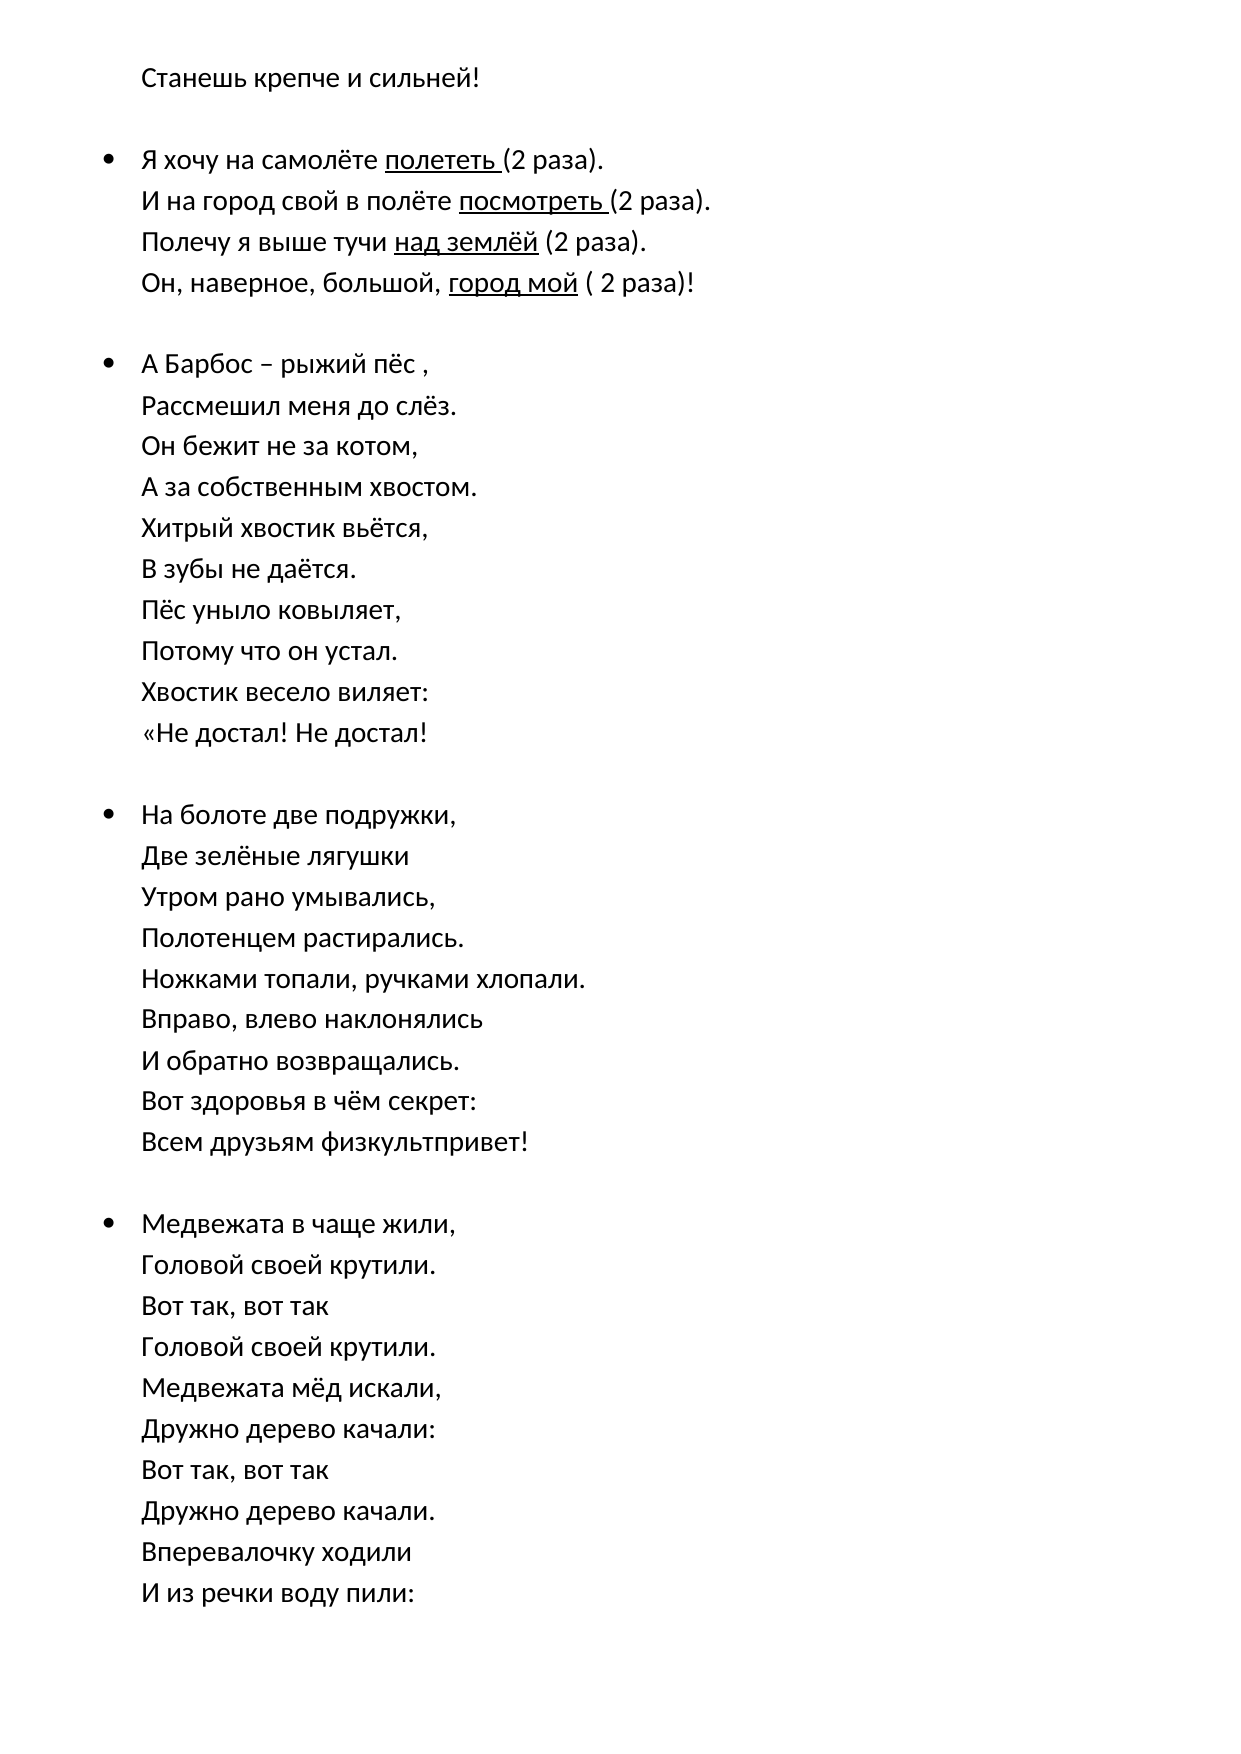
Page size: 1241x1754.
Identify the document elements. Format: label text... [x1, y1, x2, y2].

list И обратно возвращались. [141, 1042, 1152, 1077]
list Медвежата в чаще жили, [103, 1205, 1152, 1241]
list «Не достал! Не достал! [141, 714, 1152, 750]
list Головой своей крутили. [141, 1246, 1152, 1282]
list На болоте две подружки, [103, 796, 1152, 832]
list А Барбос – рыжий пёс , [103, 346, 1152, 381]
list Вправо, влево наклонялись [141, 1001, 1152, 1036]
list Хитрый хвостик вьётся, [141, 509, 1152, 545]
list Потому что он устал. [141, 632, 1152, 668]
list Вот так, вот так [141, 1287, 1152, 1323]
list Он бежит не за котом, [141, 427, 1152, 463]
list Я хочу на самолёте полететь (2 раза). [103, 141, 1152, 177]
list Утром рано умывались, [141, 878, 1152, 913]
list Всем друзьям физкультпривет! [141, 1123, 1152, 1159]
list Рассмешил меня до слёз. [141, 387, 1152, 422]
list Головой своей крутили. [141, 1328, 1152, 1364]
list Дружно дерево качали: [141, 1410, 1152, 1446]
list Две зелёные лягушки [141, 837, 1152, 872]
list Хвостик весело виляет: [141, 673, 1152, 709]
list И на город свой в полёте посмотреть (2 раза). [141, 182, 1152, 217]
list И из речки воду пили: [141, 1574, 1152, 1609]
list Ножками топали, ручками хлопали. [141, 960, 1152, 995]
list А за собственным хвостом. [141, 468, 1152, 504]
list Он, наверное, большой, город мой ( 2 раза)! [141, 264, 1152, 299]
list Вперевалочку ходили [141, 1533, 1152, 1568]
list Полечу я выше тучи над землёй (2 раза). [141, 223, 1152, 258]
list Станешь крепче и сильней! [141, 59, 1152, 95]
list Дружно дерево качали. [141, 1492, 1152, 1527]
list Вот здоровья в чём секрет: [141, 1082, 1152, 1118]
list Медвежата мёд искали, [141, 1369, 1152, 1405]
list Вот так, вот так [141, 1451, 1152, 1487]
list Пёс уныло ковыляет, [141, 591, 1152, 627]
list В зубы не даётся. [141, 550, 1152, 586]
list Полотенцем растирались. [141, 919, 1152, 954]
